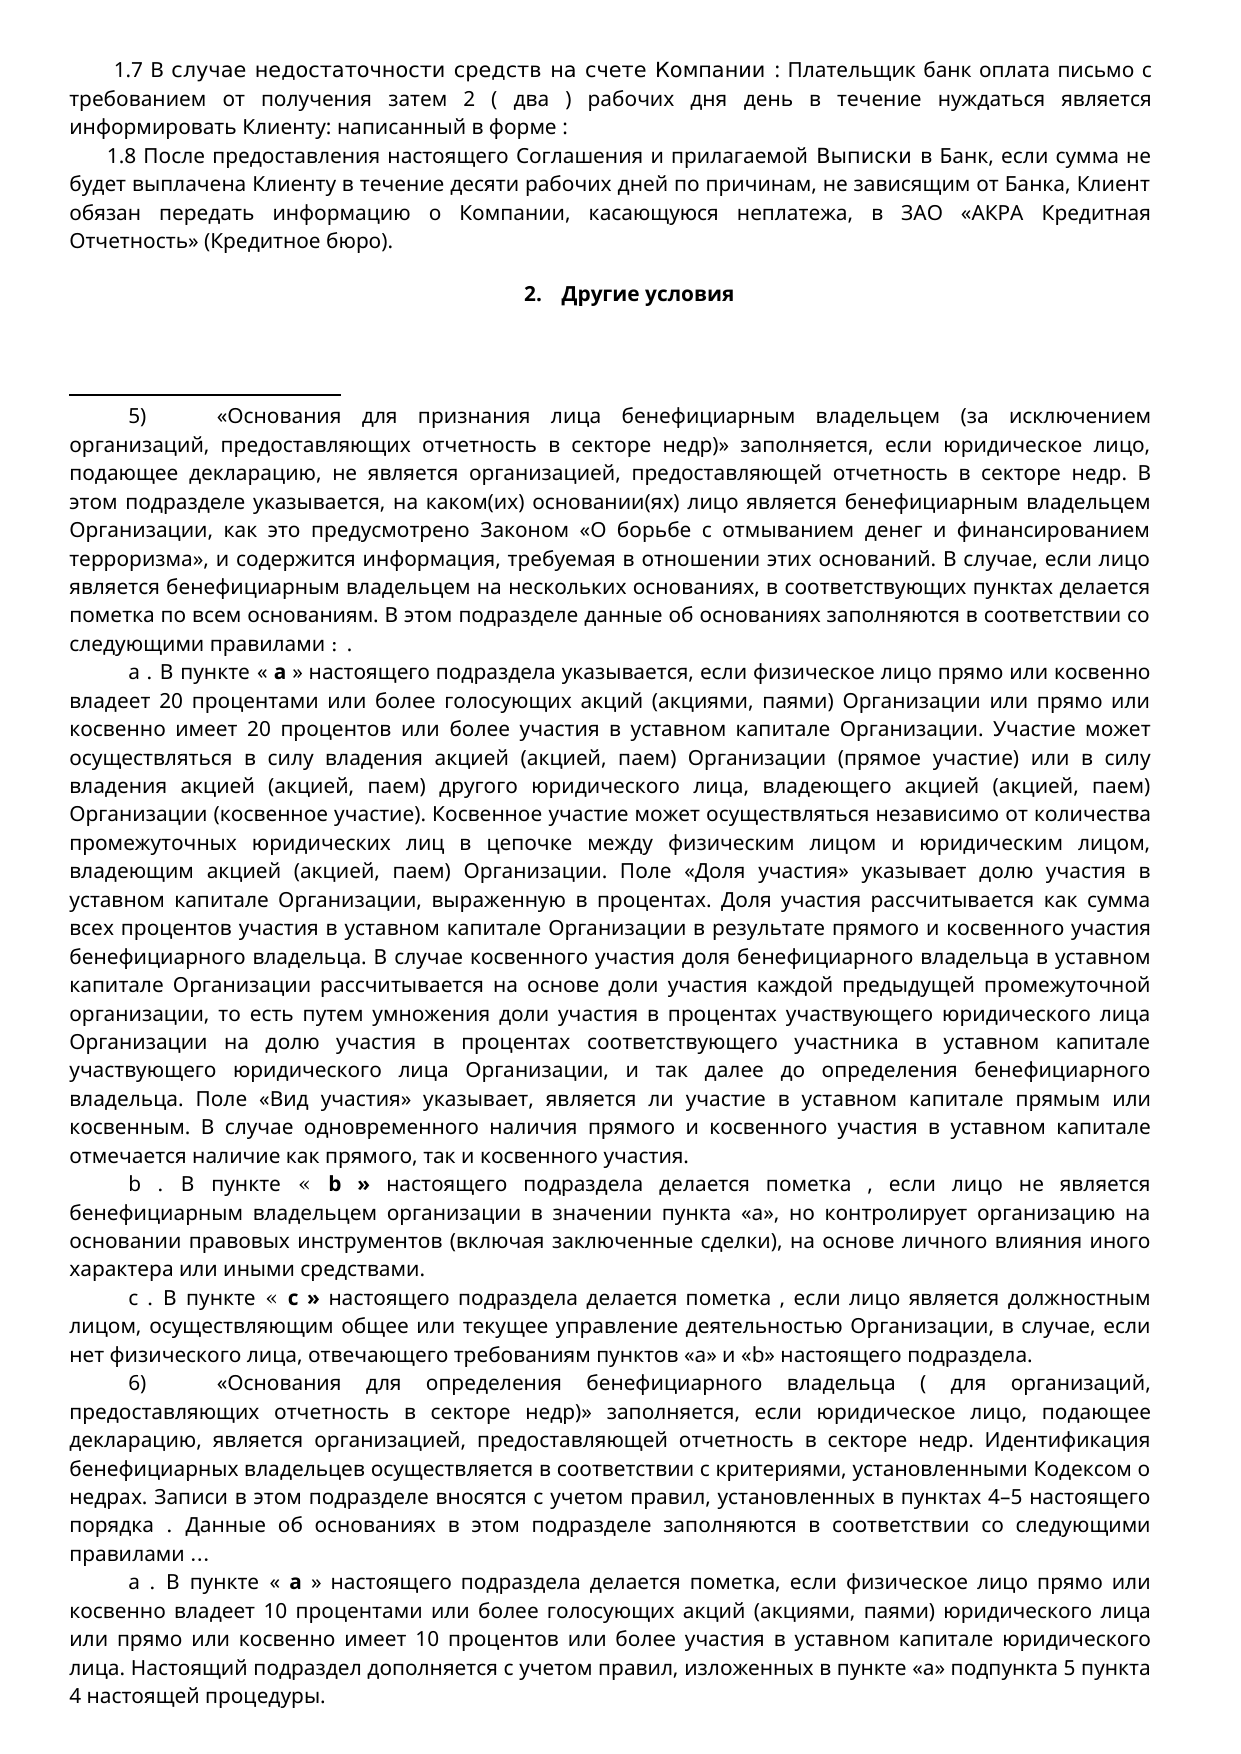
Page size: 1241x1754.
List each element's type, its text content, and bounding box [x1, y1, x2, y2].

text 1.8 После предоставления настоящего Соглашения и прилагаемой Выписки в Банк, если сумма не будет выплачена Клиенту в течение десяти рабочих дней по причинам, не зависящим от Банка, Клиент обязан передать информацию о Компании, касающуюся неплатежа, в ЗАО «АКРА Кредитная Отчетность» (Кредитное бюро). [69, 141, 1152, 254]
list Другие условия [107, 279, 1152, 307]
text 1.7 В случае недостаточности средств на счете Компании : Плательщик банк оплата письмо с требованием от получения затем 2 ( два ) рабочих дня день в течение нуждаться является информировать Клиенту: написанный в форме : [69, 56, 1152, 141]
